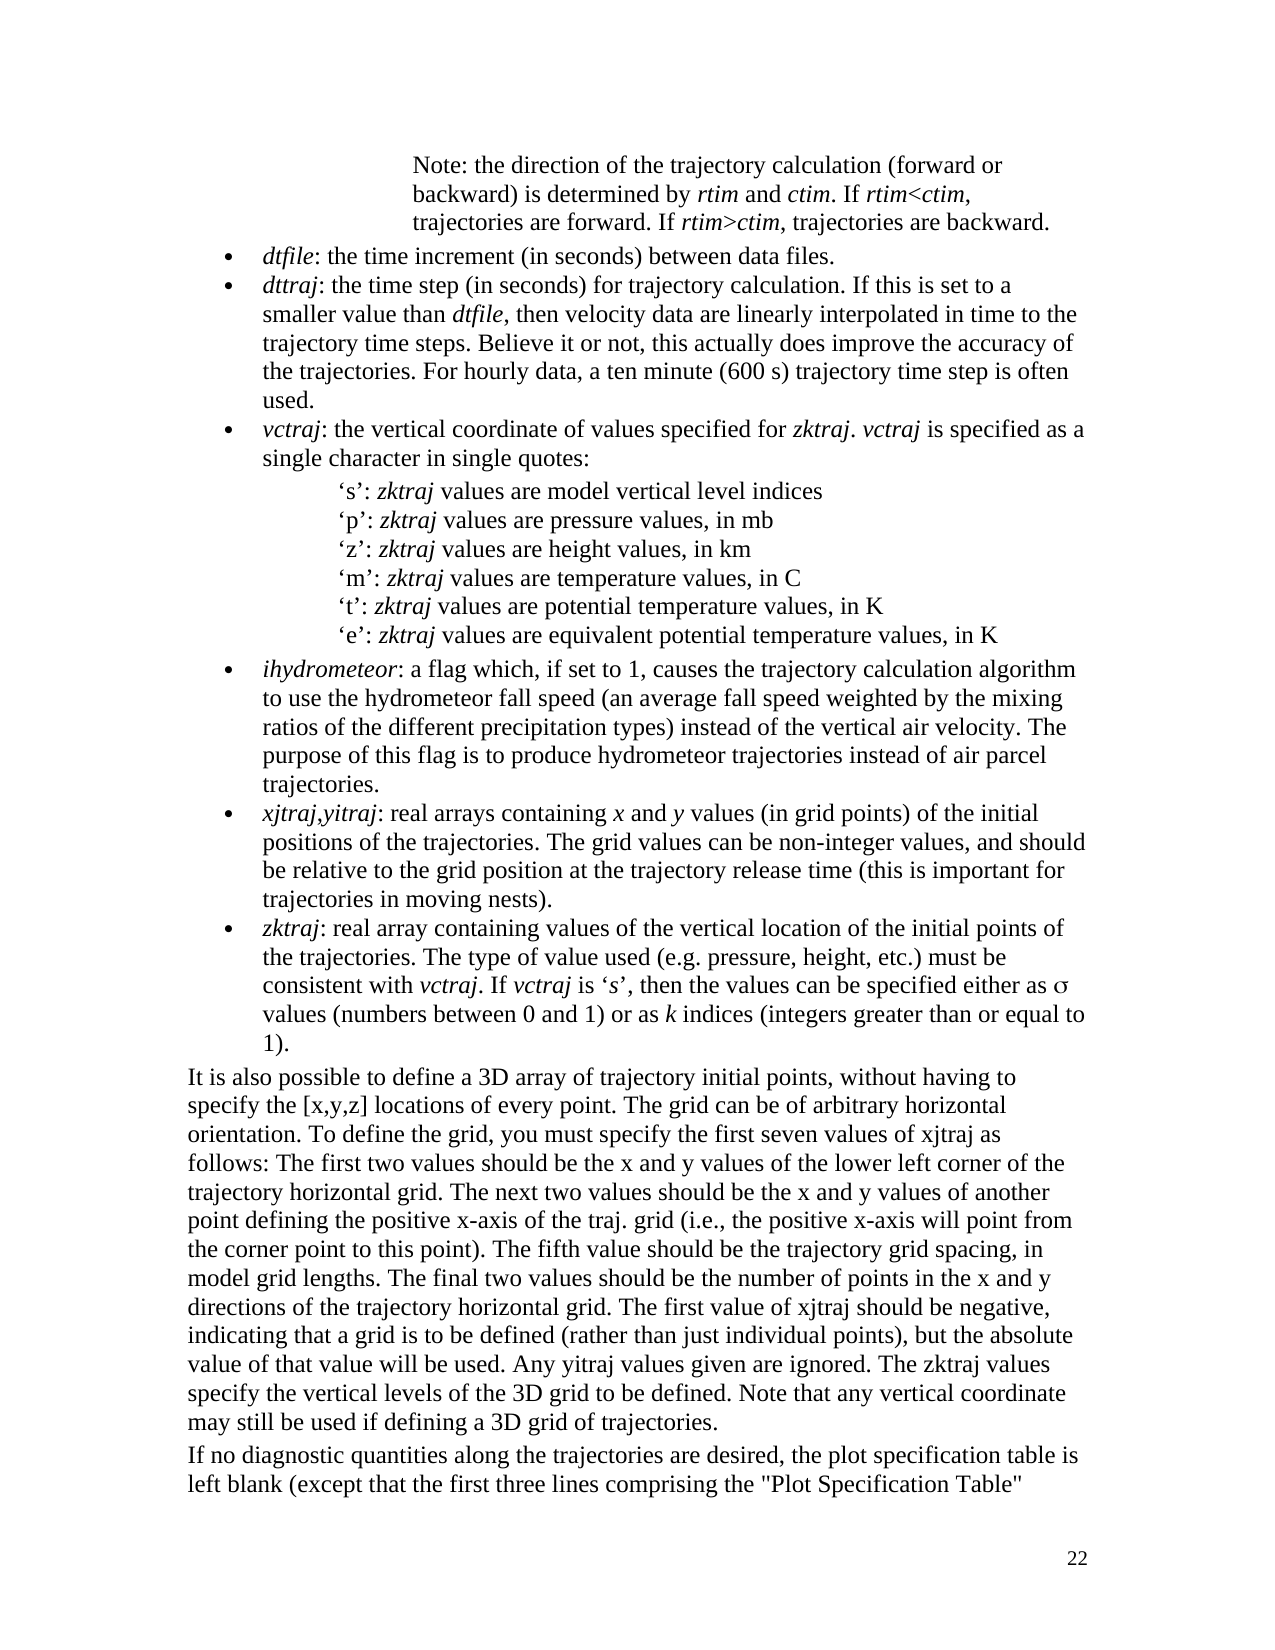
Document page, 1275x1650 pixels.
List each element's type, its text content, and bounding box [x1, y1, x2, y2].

list vctraj: the vertical coordinate of values specified for zktraj. vctraj is specified as a single character in single quotes: [225, 794, 1087, 852]
list zktraj: real array containing values of the vertical location of the initial points of the trajectories. The type of value used (e.g. pressure, height, etc.) must be consistent with vctraj. If vctraj is ‘s’, then the values can be specified either as  values (numbers between 0 and 1) or as k indices (integers greater than or equal to 1). [225, 1304, 1087, 1447]
text The first step is trajectory calculation, which is controlled exclusively through the namelist. No plots are generated in a trajectory calculation run. In order to run RIP in trajectory calculation mode, the variable itrajcalc must be set to 1 in the &userin namelist. All other variables in the &userin part of the namelist are ignored. The &trajcalc part of the namelist contains all the information necessary to set up the trajectory calculation run. The following is a description of the variables that need to be set in the &trajcalc section: [187, 246, 1087, 448]
list ihydrometeor: a flag which, if set to 1, causes the trajectory calculation algorithm to use the hydrometeor fall speed (an average fall speed weighted by the mixing ratios of the different precipitation types) instead of the vertical air velocity. The purpose of this flag is to produce hydrometeor trajectories instead of air parcel trajectories. [225, 1035, 1087, 1178]
list dtfile: the time increment (in seconds) between data files. [225, 612, 1087, 641]
list rtim: the release time (in forecast hours) for the trajectories. [225, 453, 1087, 482]
list dttraj: the time step (in seconds) for trajectory calculation. If this is set to a smaller value than dtfile, then velocity data are linearly interpolated in time to the trajectory time steps. Believe it or not, this actually does improve the accuracy of the trajectories. For hourly data, a ten minute (600 s) trajectory time step is often used. [225, 646, 1087, 789]
list ctim: the completion time (in forecast hours) for the trajectories. [225, 487, 1087, 515]
text ‘s’: zktraj values are model vertical level indices ‘p’: zktraj values are pressure values, in mb ‘z’: zktraj values are height values, in km ‘m’: zktraj values are temperature values, in C ‘t’: zktraj values are potential temperature values, in K ‘e’: zktraj values are equivalent potential temperature values, in K [337, 857, 1087, 1030]
list xjtraj,yitraj: real arrays containing x and y values (in grid points) of the initial positions of the trajectories. The grid values can be non-integer values, and should be relative to the grid position at the trajectory release time (this is important for trajectories in moving nests). [225, 1184, 1087, 1299]
text Note: the direction of the trajectory calculation (forward or backward) is determined by rtim and ctim. If rtim<ctim, trajectories are forward. If rtim>ctim, trajectories are backward. [412, 521, 1087, 607]
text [187, 150, 1087, 207]
text a. Trajectory calculation [187, 213, 1087, 241]
